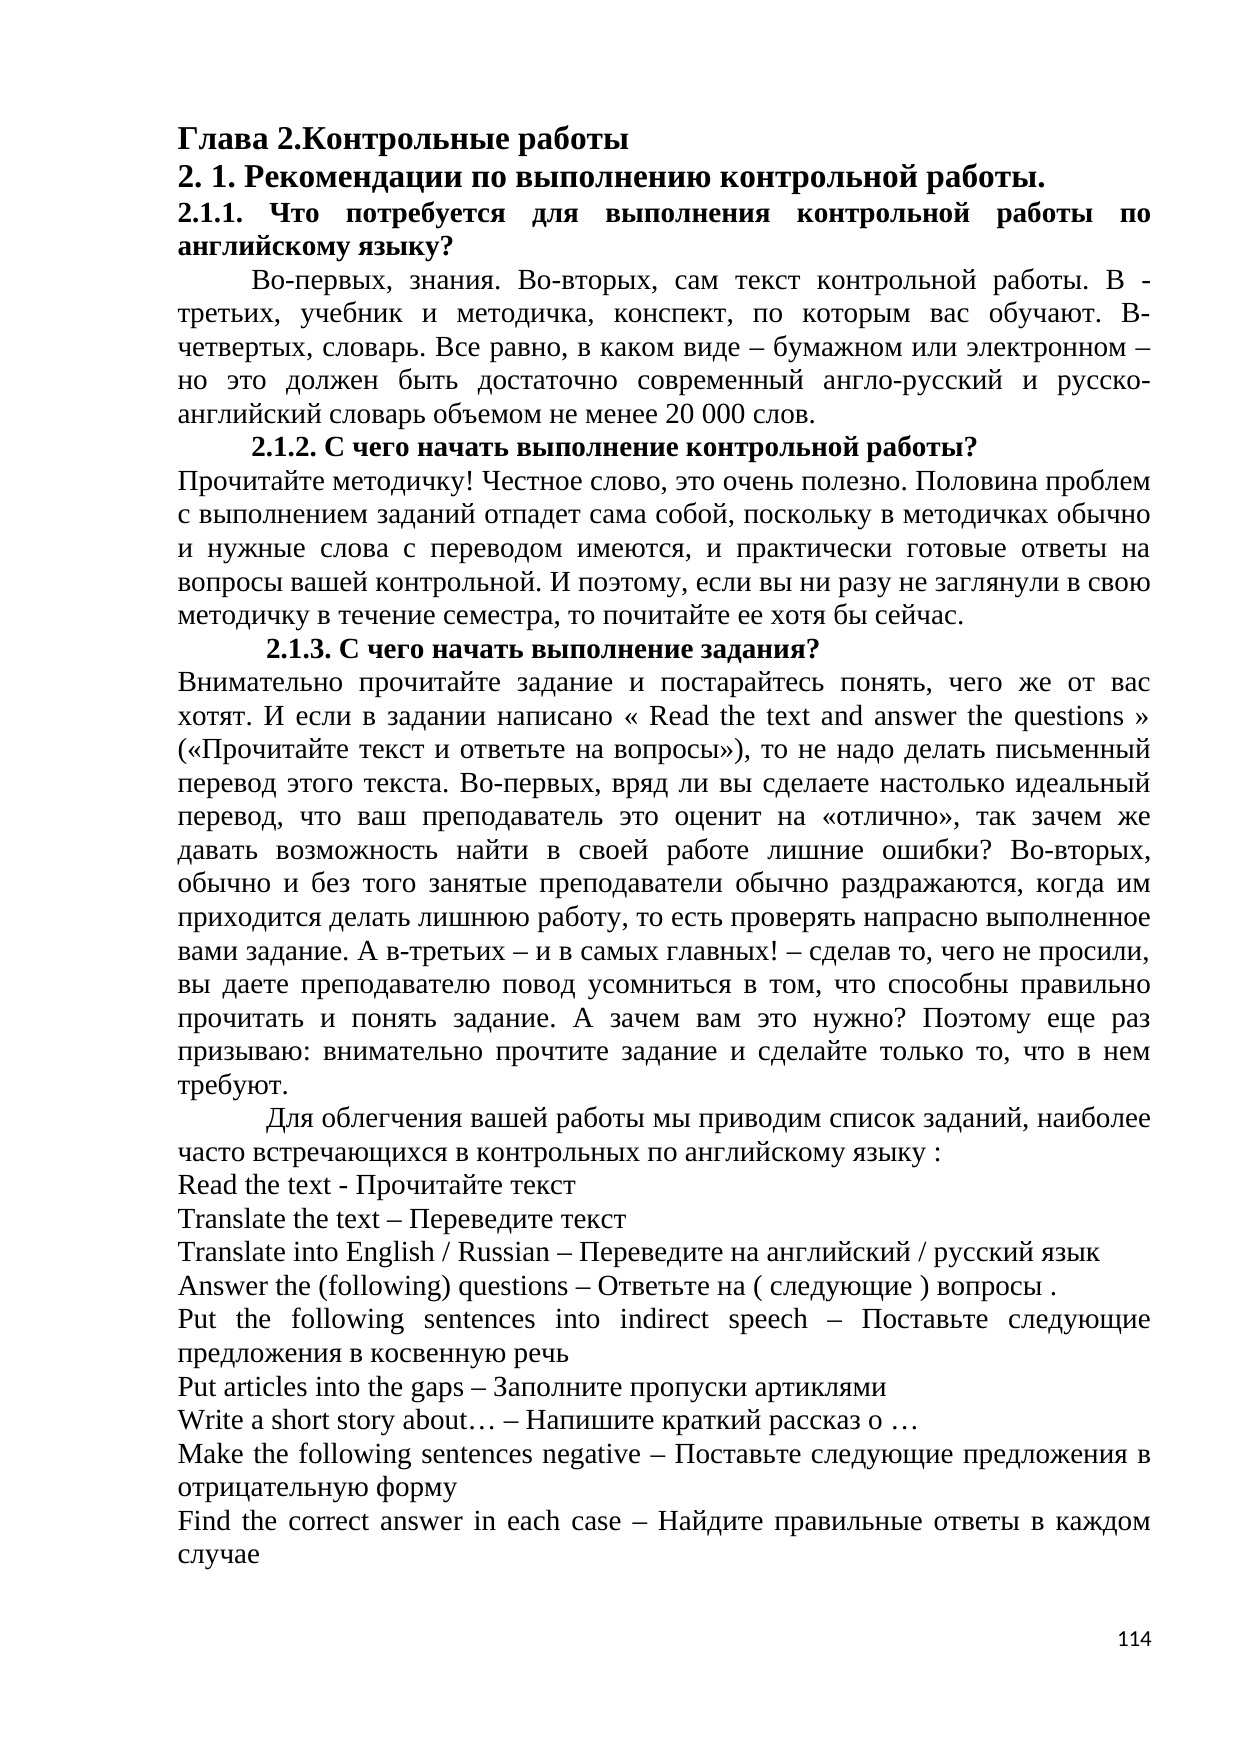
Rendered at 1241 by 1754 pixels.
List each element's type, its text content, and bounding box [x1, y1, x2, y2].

text Внимательно прочитайте задание и постарайтесь понять, чего же от вас хотят. И если в задании написано « Read the text and answer the questions » («Прочитайте текст и ответьте на вопросы»), то не надо делать письменный перевод этого текста. Во-первых, вряд ли вы сделаете настолько идеальный перевод, что ваш преподаватель это оценит на «отлично», так зачем же давать возможность найти в своей работе лишние ошибки? Во-вторых, обычно и без того занятые преподаватели обычно раздражаются, когда им приходится делать лишнюю работу, то есть проверять напрасно выполненное вами задание. А в-третьих – и в самых главных! – сделав то, чего не просили, вы даете преподавателю повод усомниться в том, что способны правильно прочитать и понять задание. А зачем вам это нужно? Поэтому еще раз призываю: внимательно прочтите задание и сделайте только то, что в нем требуют. [177, 664, 1152, 1100]
text Во-первых, знания. Во-вторых, сам текст контрольной работы. В - третьих, учебник и методичка, конспект, по которым вас обучают. В- четвертых, словарь. Все равно, в каком виде – бумажном или электронном – но это должен быть достаточно современный англо-русский и русско-английский словарь объемом не менее 20 000 слов. [177, 262, 1152, 429]
text 2.1.1. Что потребуется для выполнения контрольной работы по английскому языку? [177, 195, 1152, 262]
text Put articles into the gaps – Заполните пропуски артиклями [177, 1369, 1152, 1402]
text Read the text - Прочитайте текст [177, 1167, 1152, 1201]
text Make the following sentences negative – Поставьте следующие предложения в отрицательную форму [177, 1436, 1152, 1503]
text Для облегчения вашей работы мы приводим список заданий, наиболее часто встречающихся в контрольных по английскому языку : [177, 1100, 1152, 1167]
text Translate the text – Переведите текст [177, 1201, 1152, 1234]
text 2.1.3. С чего начать выполнение задания? [177, 631, 1152, 664]
text Answer the (following) questions – Ответьте на ( следующие ) вопросы . [177, 1268, 1152, 1302]
text Write a short story about… – Напишите краткий рассказ о … [177, 1402, 1152, 1436]
text 2. 1. Рекомендации по выполнению контрольной работы. [177, 156, 1152, 195]
text Прочитайте методичку! Честное слово, это очень полезно. Половина проблем с выполнением заданий отпадет сама собой, поскольку в методичках обычно и нужные слова с переводом имеются, и практически готовые ответы на вопросы вашей контрольной. И поэтому, если вы ни разу не заглянули в свою методичку в течение семестра, то почитайте ее хотя бы сейчас. [177, 463, 1152, 631]
text Translate into English / Russian – Переведите на английский / русский язык [177, 1234, 1152, 1268]
text Глава 2.Контрольные работы [177, 118, 1152, 156]
text Put the following sentences into indirect speech – Поставьте следующие предложения в косвенную речь [177, 1302, 1152, 1369]
text Find the correct answer in each case – Найдите правильные ответы в каждом случае [177, 1503, 1152, 1570]
text 2.1.2. С чего начать выполнение контрольной работы? [177, 429, 1152, 463]
